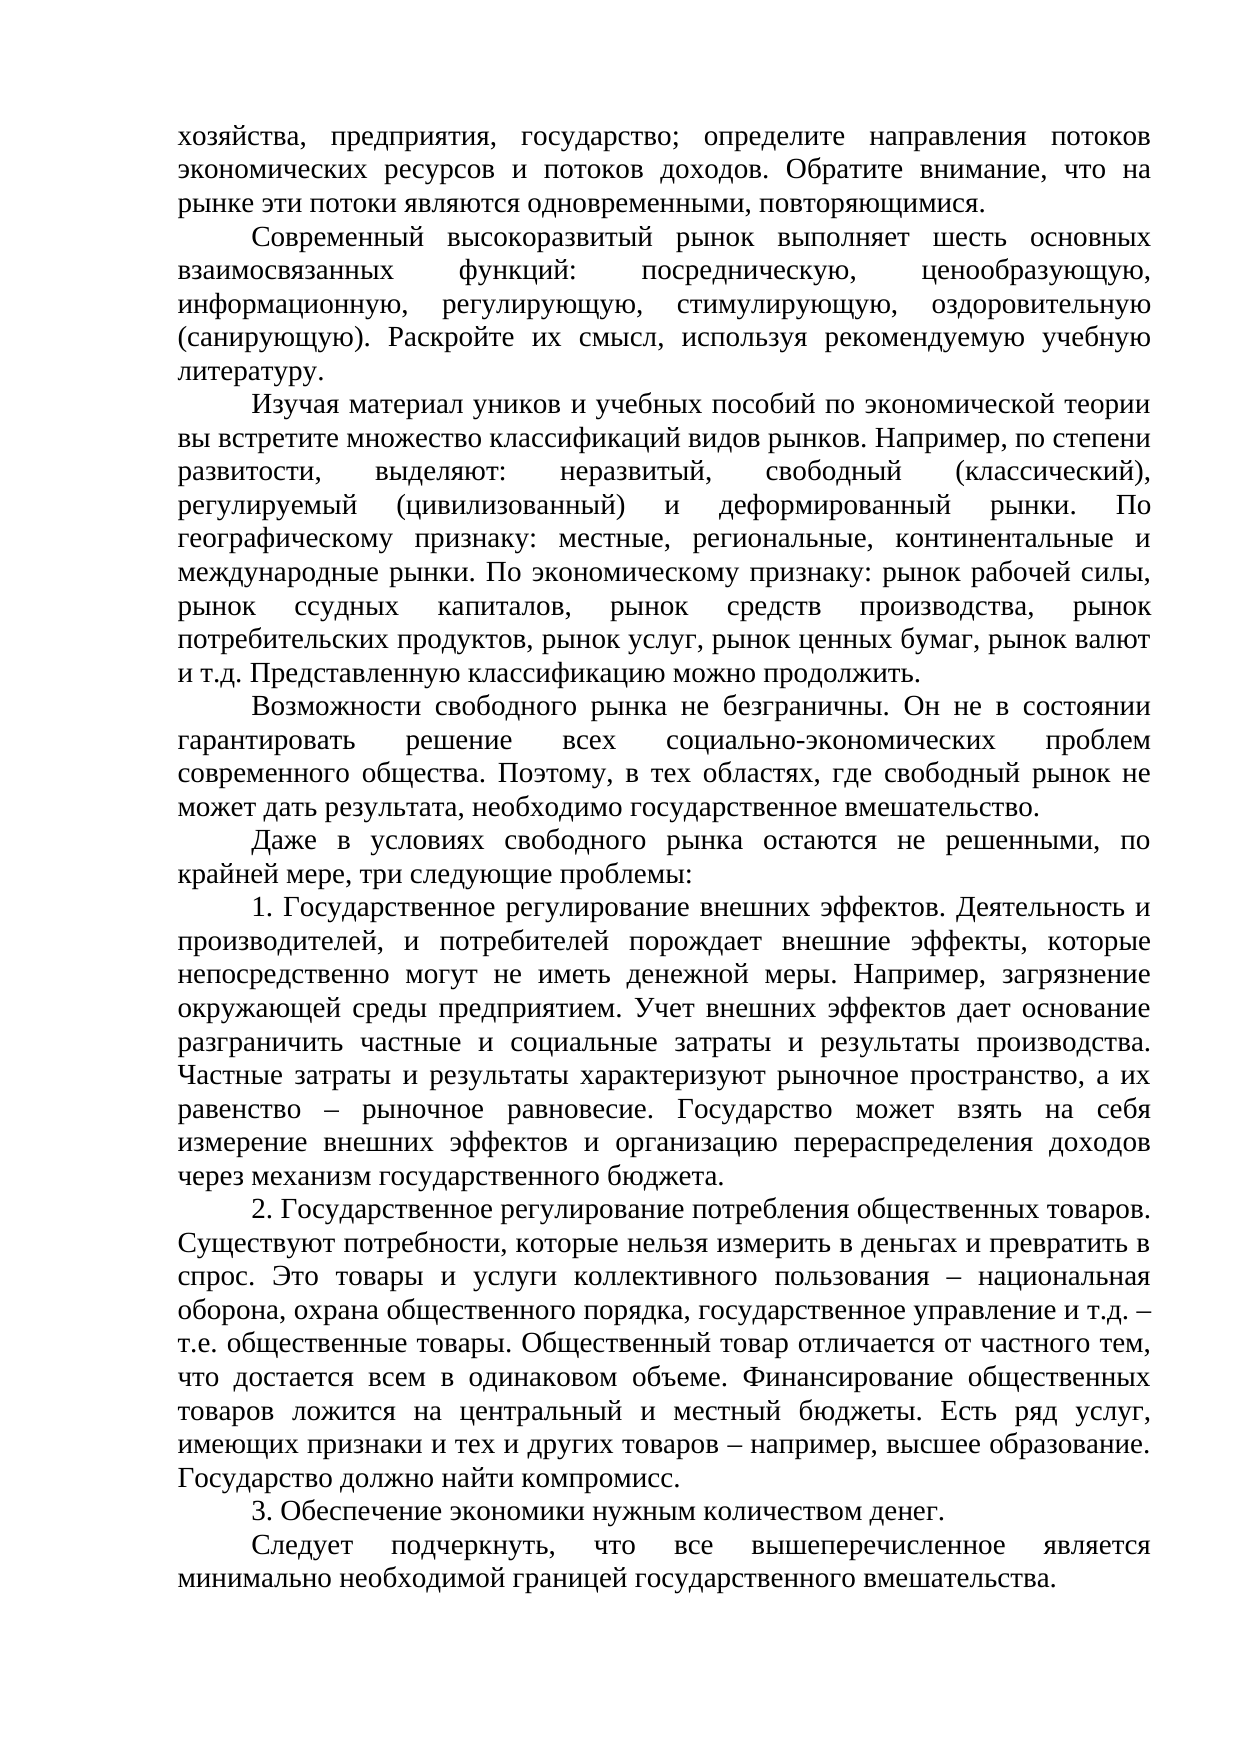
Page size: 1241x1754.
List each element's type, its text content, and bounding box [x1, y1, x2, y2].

text Даже в условиях свободного рынка остаются не решенными, по крайней мере, три следующие проблемы: [177, 822, 1152, 889]
text Современный высокоразвитый рынок выполняет шесть основных взаимосвязанных функций: посредническую, ценообразующую, информационную, регулирующую, стимулирующую, оздоровительную (санирующую). Раскройте их смысл, используя рекомендуемую учебную литературу. [177, 219, 1152, 386]
text 1. Государственное регулирование внешних эффектов. Деятельность и производителей, и потребителей порождает внешние эффекты, которые непосредственно могут не иметь денежной меры. Например, загрязнение окружающей среды предприятием. Учет внешних эффектов дает основание разграничить частные и социальные затраты и результаты производства. Частные затраты и результаты характеризуют рыночное пространство, а их равенство – рыночное равновесие. Государство может взять на себя измерение внешних эффектов и организацию перераспределения доходов через механизм государственного бюджета. [177, 889, 1152, 1191]
text Возможности свободного рынка не безграничны. Он не в состоянии гарантировать решение всех социально-экономических проблем современного общества. Поэтому, в тех областях, где свободный рынок не может дать результата, необходимо государственное вмешательство. [177, 688, 1152, 822]
text 2. Государственное регулирование потребления общественных товаров. Существуют потребности, которые нельзя измерить в деньгах и превратить в спрос. Это товары и услуги коллективного пользования – национальная оборона, охрана общественного порядка, государственное управление и т.д. – т.е. общественные товары. Общественный товар отличается от частного тем, что достается всем в одинаковом объеме. Финансирование общественных товаров ложится на центральный и местный бюджеты. Есть ряд услуг, имеющих признаки и тех и других товаров – например, высшее образование. Государство должно найти компромисс. [177, 1191, 1152, 1493]
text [177, 118, 1152, 219]
text Следует подчеркнуть, что все вышеперечисленное является минимально необходимой границей государственного вмешательства. [177, 1527, 1152, 1594]
text Изучая материал уников и учебных пособий по экономической теории вы встретите множество классификаций видов рынков. Например, по степени развитости, выделяют: неразвитый, свободный (классический), регулируемый (цивилизованный) и деформированный рынки. По географическому признаку: местные, региональные, континентальные и международные рынки. По экономическому признаку: рынок рабочей силы, рынок ссудных капиталов, рынок средств производства, рынок потребительских продуктов, рынок услуг, рынок ценных бумаг, рынок валют и т.д. Представленную классификацию можно продолжить. [177, 386, 1152, 688]
text 3. Обеспечение экономики нужным количеством денег. [177, 1493, 1152, 1527]
